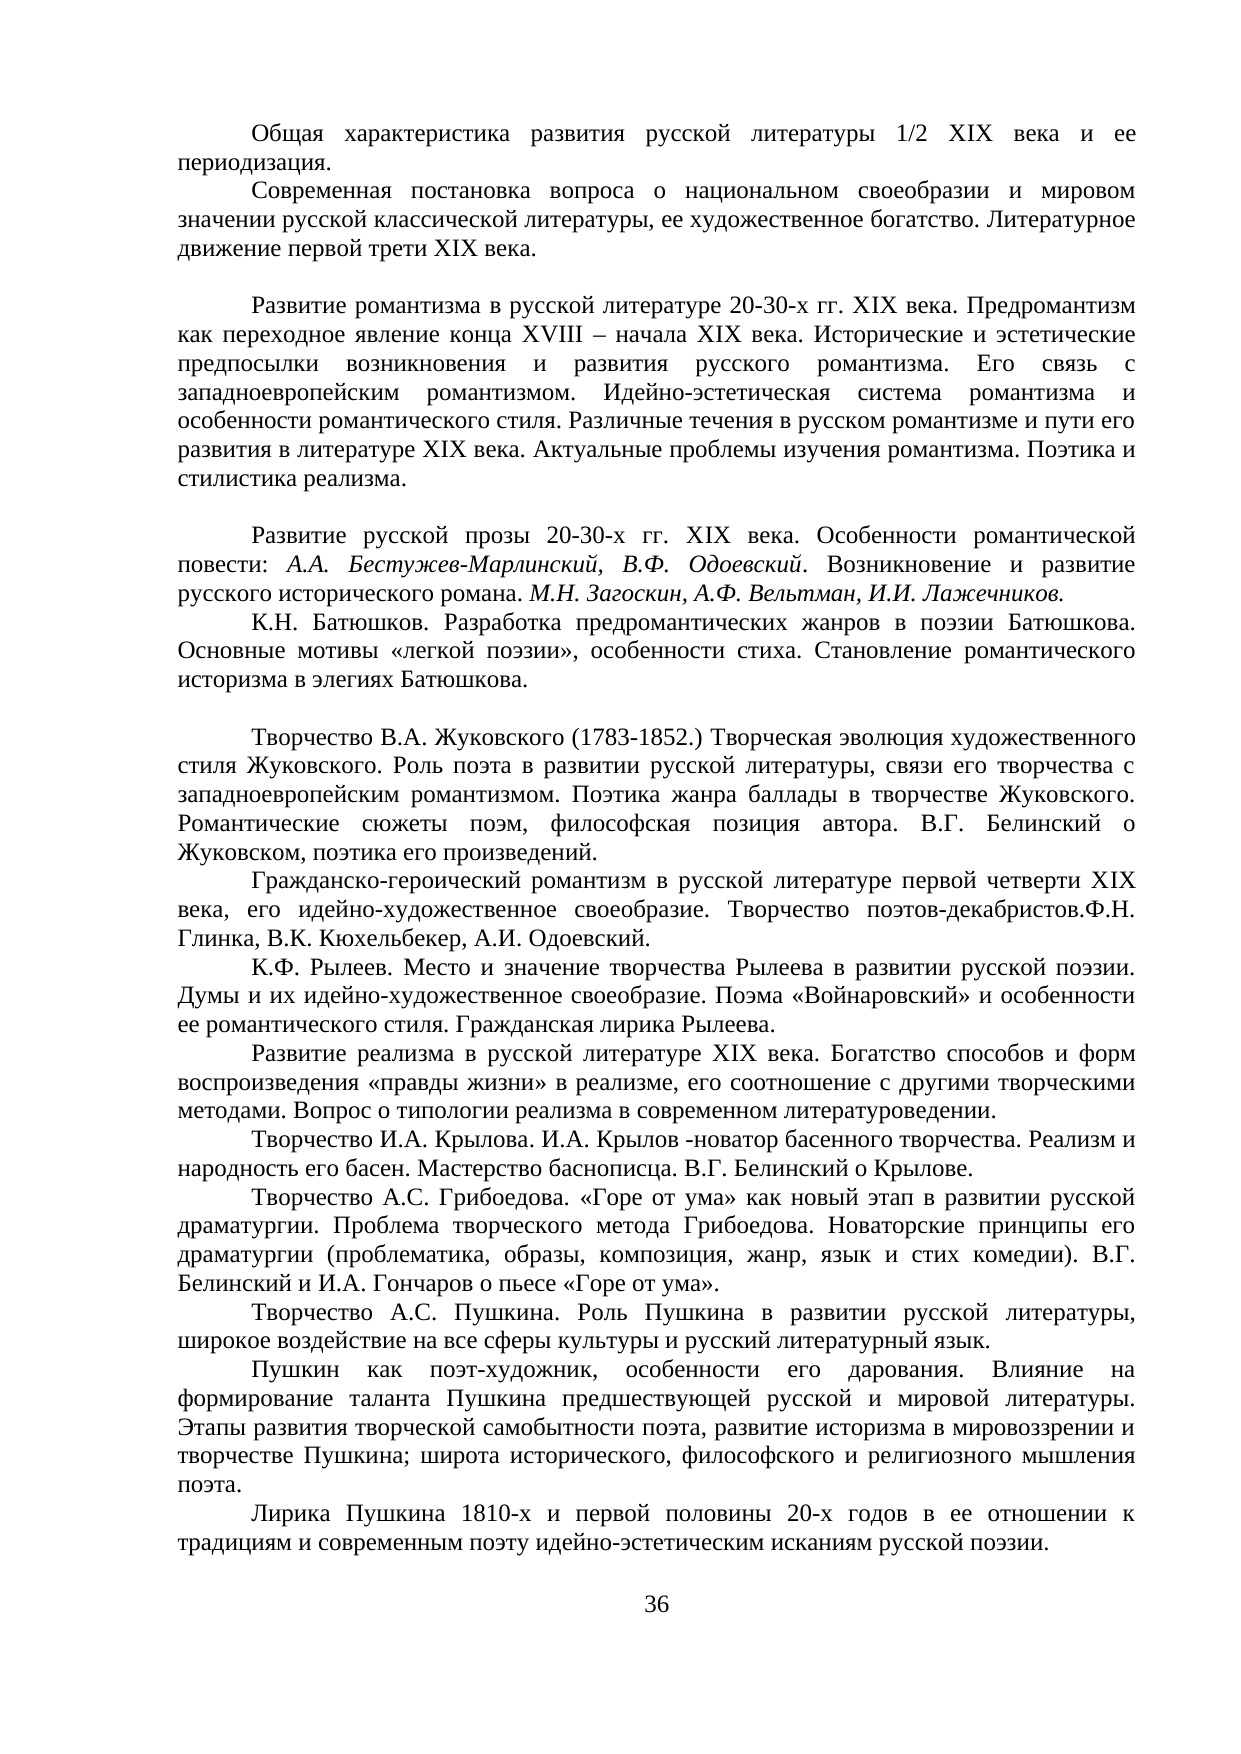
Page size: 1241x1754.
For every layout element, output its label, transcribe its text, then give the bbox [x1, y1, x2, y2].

text Творчество А.С. Пушкина. Роль Пушкина в развитии русской литературы, широкое воздействие на все сферы культуры и русский литературный язык. [177, 1297, 1136, 1354]
text К.Ф. Рылеев. Место и значение творчества Рылеева в развитии русской поэзии. Думы и их идейно-художественное своеобразие. Поэма «Войнаровский» и особенности ее романтического стиля. Гражданская лирика Рылеева. [177, 952, 1136, 1038]
text Развитие романтизма в русской литературе 20-30-х гг. ХIХ века. Предромантизм как переходное явление конца ХVIII – начала ХIХ века. Исторические и эстетические предпосылки возникновения и развития русского романтизма. Его связь с западноевропейским романтизмом. Идейно-эстетическая система романтизма и особенности романтического стиля. Различные течения в русском романтизме и пути его развития в литературе ХIХ века. Актуальные проблемы изучения романтизма. Поэтика и стилистика реализма. [177, 291, 1136, 492]
text Пушкин как поэт-художник, особенности его дарования. Влияние на формирование таланта Пушкина предшествующей русской и мировой литературы. Этапы развития творческой самобытности поэта, развитие историзма в мировоззрении и творчестве Пушкина; широта исторического, философского и религиозного мышления поэта. [177, 1354, 1136, 1498]
text Лирика Пушкина 1810-х и первой половины 20-х годов в ее отношении к традициям и современным поэту идейно-эстетическим исканиям русской поэзии. [177, 1498, 1136, 1556]
text К.Н. Батюшков. Разработка предромантических жанров в поэзии Батюшкова. Основные мотивы «легкой поэзии», особенности стиха. Становление романтического историзма в элегиях Батюшкова. [177, 607, 1136, 693]
text Общая характеристика развития русской литературы 1/2 ХIХ века и ее периодизация. [177, 118, 1136, 176]
text Творчество В.А. Жуковского (1783-1852.) Творческая эволюция художественного стиля Жуковского. Роль поэта в развитии русской литературы, связи его творчества с западноевропейским романтизмом. Поэтика жанра баллады в творчестве Жуковского. Романтические сюжеты поэм, философская позиция автора. В.Г. Белинский о Жуковском, поэтика его произведений. [177, 722, 1136, 866]
text Гражданско-героический романтизм в русской литературе первой четверти ХIХ века, его идейно-художественное своеобразие. Творчество поэтов-декабристов.Ф.Н. Глинка, В.К. Кюхельбекер, А.И. Одоевский. [177, 866, 1136, 952]
text Развитие русской прозы 20-30-х гг. ХIХ века. Особенности романтической повести: А.А. Бестужев-Марлинский, В.Ф. Одоевский. Возникновение и развитие русского исторического романа. М.Н. Загоскин, А.Ф. Вельтман, И.И. Лажечников. [177, 521, 1136, 607]
text Современная постановка вопроса о национальном своеобразии и мировом значении русской классической литературы, ее художественное богатство. Литературное движение первой трети ХIХ века. [177, 176, 1136, 262]
text Творчество А.С. Грибоедова. «Горе от ума» как новый этап в развитии русской драматургии. Проблема творческого метода Грибоедова. Новаторские принципы его драматургии (проблематика, образы, композиция, жанр, язык и стих комедии). В.Г. Белинский и И.А. Гончаров о пьесе «Горе от ума». [177, 1182, 1136, 1297]
text Развитие реализма в русской литературе ХIХ века. Богатство способов и форм воспроизведения «правды жизни» в реализме, его соотношение с другими творческими методами. Вопрос о типологии реализма в современном литературоведении. [177, 1038, 1136, 1124]
text Творчество И.А. Крылова. И.А. Крылов -новатор басенного творчества. Реализм и народность его басен. Мастерство баснописца. В.Г. Белинский о Крылове. [177, 1124, 1136, 1182]
